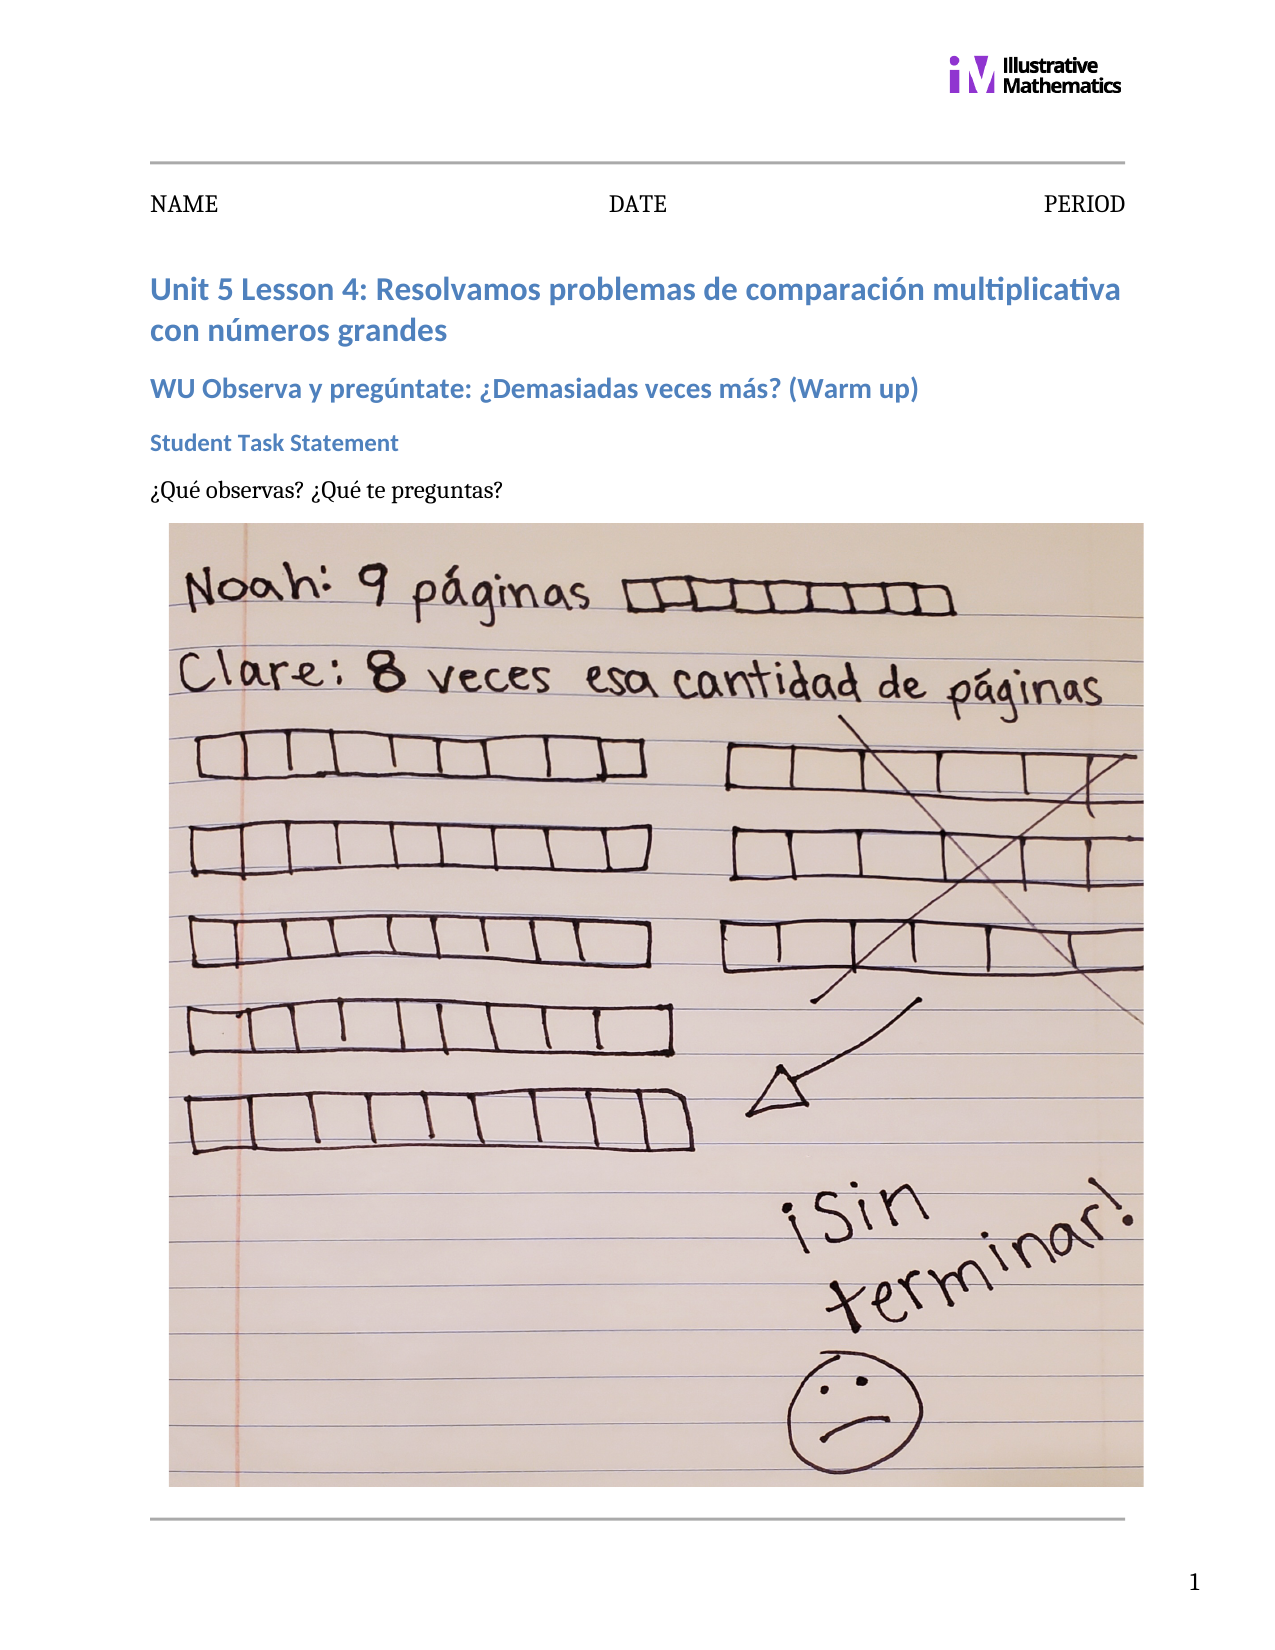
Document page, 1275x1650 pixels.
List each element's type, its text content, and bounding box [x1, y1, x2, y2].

subtitle WU Observa y pregúntate: ¿Demasiadas veces más? (Warm up) [150, 371, 1125, 406]
text ¿Qué observas? ¿Qué te preguntas? [150, 476, 1125, 505]
subtitle Unit 5 Lesson 4: Resolvamos problemas de comparación multiplicativa con números grandes [150, 268, 1125, 350]
picture [949, 55, 1121, 93]
subtitle Student Task Statement [150, 427, 1125, 458]
picture [168, 523, 1144, 1487]
